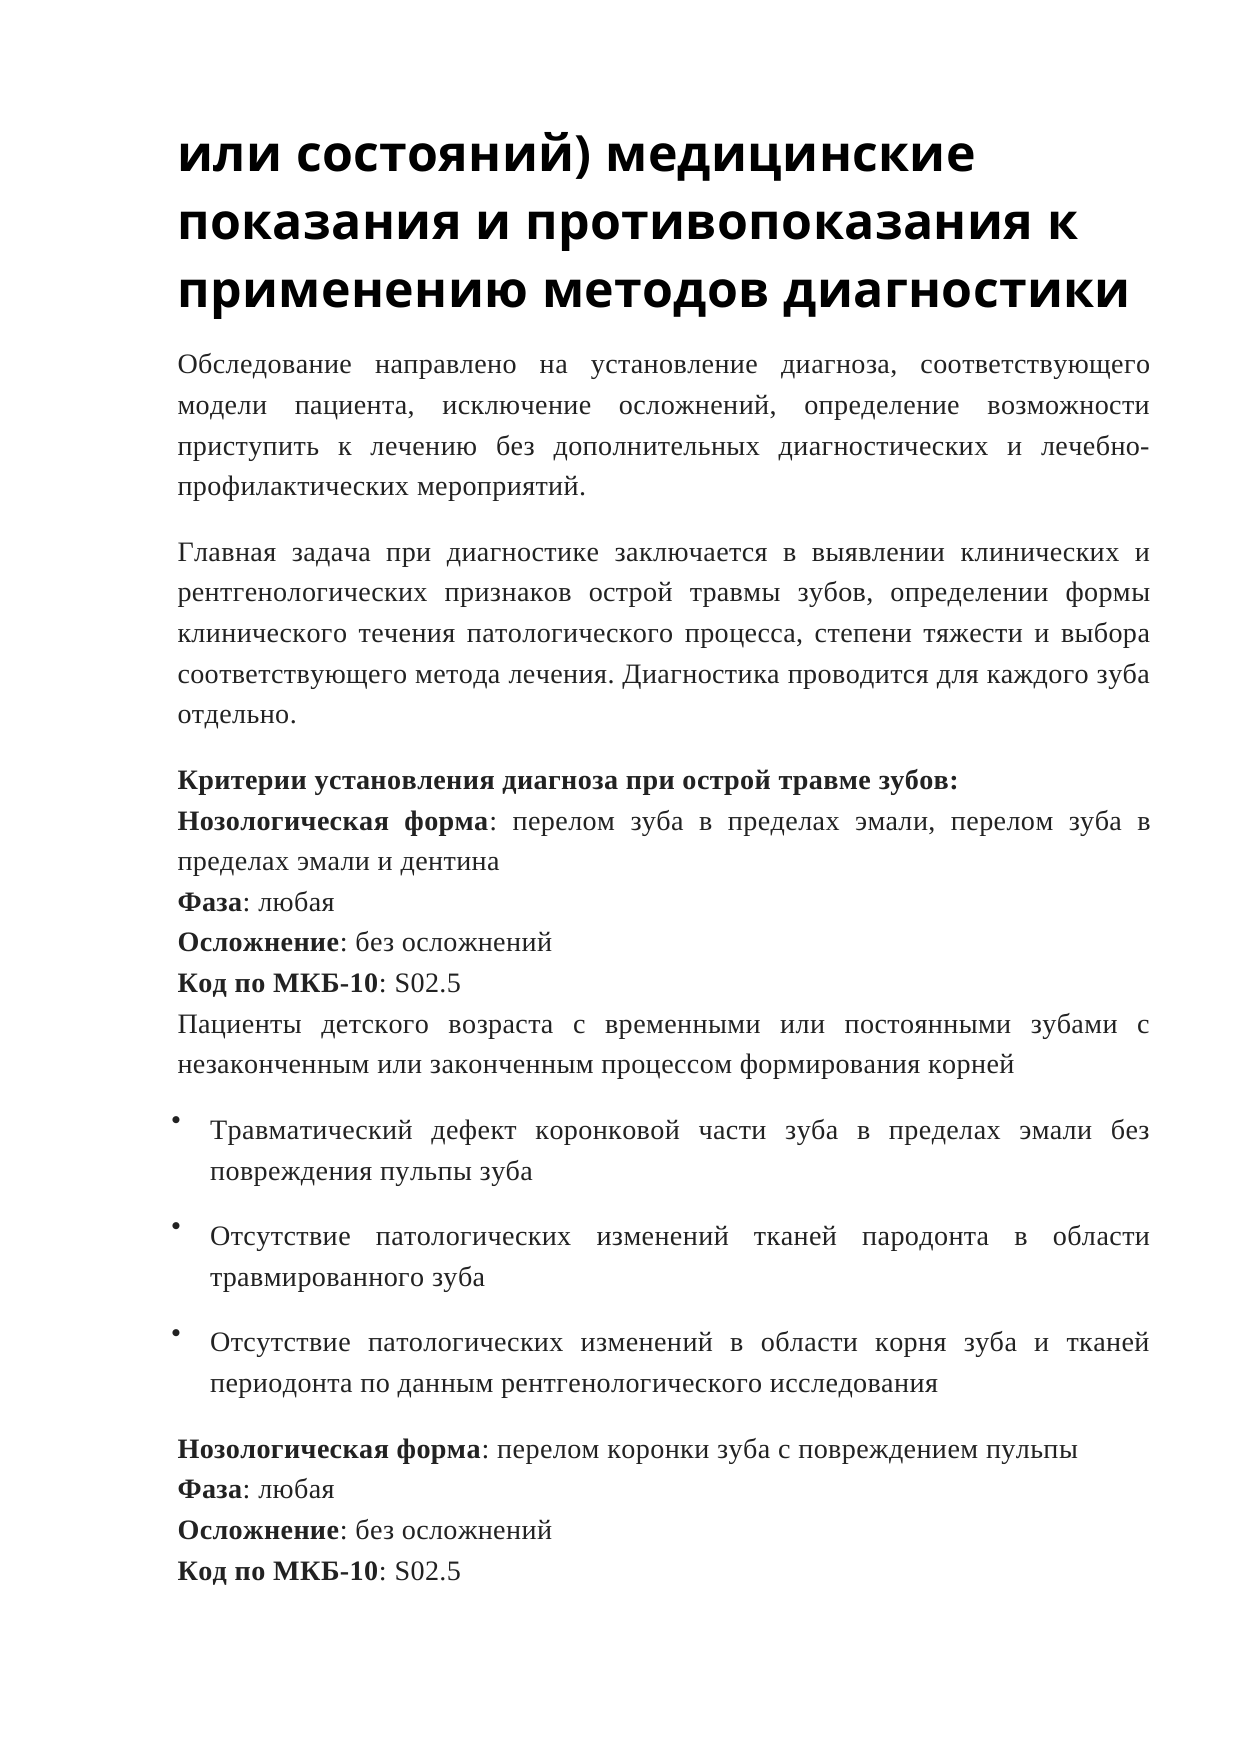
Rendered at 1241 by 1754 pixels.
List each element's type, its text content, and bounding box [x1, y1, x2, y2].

text Нозологическая форма: перелом коронки зуба с повреждением пульпы [177, 1423, 1152, 1464]
text Фаза: любая [177, 1464, 1152, 1505]
text Критерии установления диагноза при острой травме зубов: [177, 755, 1152, 795]
list Отсутствие патологических изменений в области корня зуба и тканей периодонта по данным рентгенологического исследования [172, 1317, 1152, 1398]
text Обследование направлено на установление диагноза, соответствующего модели пациента, исключение осложнений, определение возможности приступить к лечению без дополнительных диагностических и лечебно-профилактических мероприятий. [177, 339, 1152, 502]
list Травматический дефект коронковой части зуба в пределах эмали без повреждения пульпы зуба [172, 1105, 1152, 1186]
text Главная задача при диагностике заключается в выявлении клинических и рентгенологических признаков острой травмы зубов, определении формы клинического течения патологического процесса, степени тяжести и выбора соответствующего метода лечения. Диагностика проводится для каждого зуба отдельно. [177, 527, 1152, 730]
text Нозологическая форма: перелом зуба в пределах эмали, перелом зуба в пределах эмали и дентина [177, 795, 1152, 877]
text Пациенты детского возраста с временными или постоянными зубами с незаконченным или законченным процессом формирования корней [177, 998, 1152, 1080]
text Код по МКБ-10: S02.5 [177, 1545, 1152, 1586]
text Осложнение: без осложнений [177, 1505, 1152, 1545]
list Отсутствие патологических изменений тканей пародонта в области травмированного зуба [172, 1211, 1152, 1292]
text Код по МКБ-10: S02.5 [177, 958, 1152, 998]
text Фаза: любая [177, 877, 1152, 917]
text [177, 118, 1152, 322]
text Осложнение: без осложнений [177, 917, 1152, 958]
